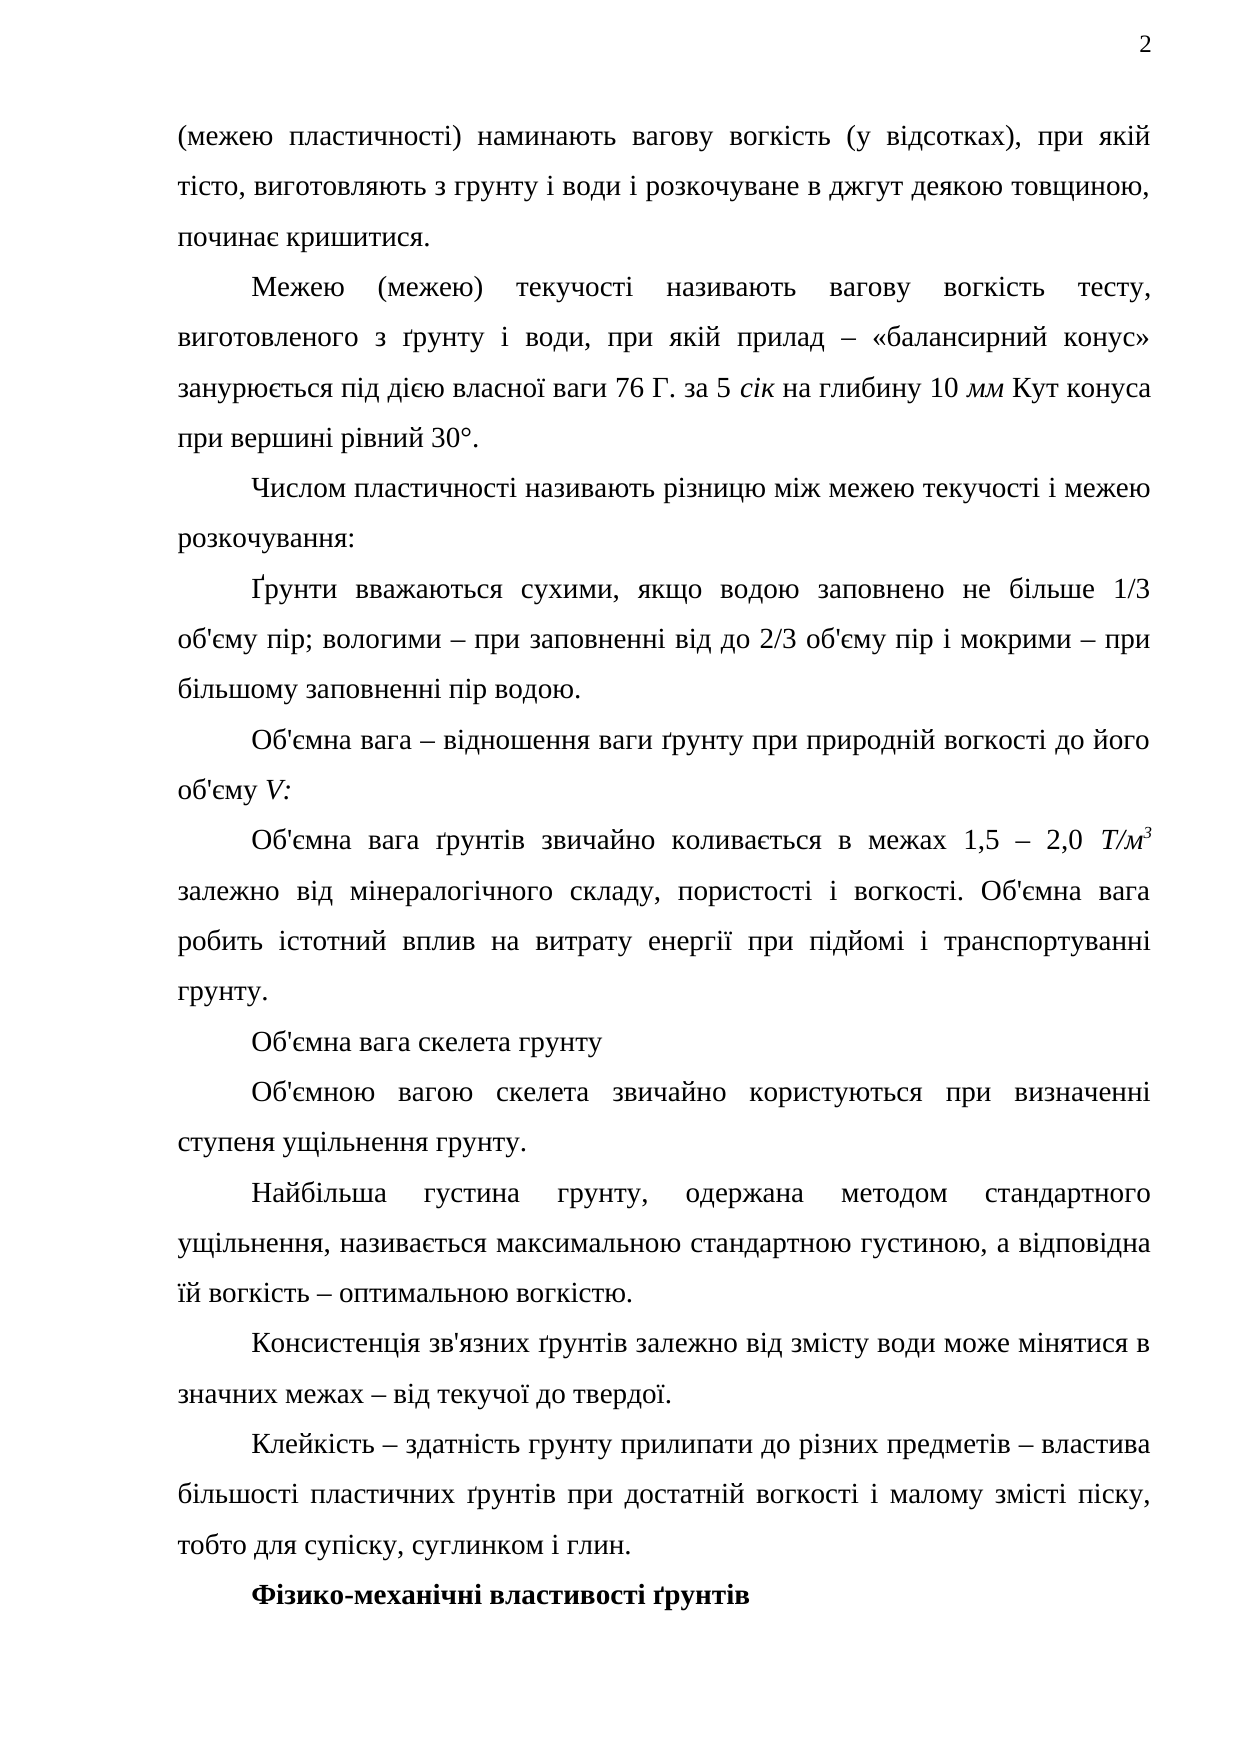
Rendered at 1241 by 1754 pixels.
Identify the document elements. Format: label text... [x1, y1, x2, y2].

text Межею (межею) текучості називають вагову вогкість тесту, виготовленого з ґрунту і води, при якій прилад – «балансирний конус» занурюється під дією власної ваги 76 Г. за 5 сік на глибину 10 мм Кут конуса при вершині рівний 30°. [177, 269, 1152, 453]
text Клейкість – здатність грунту прилипати до різних предметів – властива більшості пластичних ґрунтів при достатній вогкості і малому змісті піску, тобто для супіску, суглинком і глин. [177, 1426, 1152, 1560]
text Числом пластичності називають різницю між межею текучості і межею розкочування: [177, 470, 1152, 554]
text Об'ємна вага ґрунтів звичайно коливається в межах 1,5 – 2,0 Т/м3 залежно від мінералогічного складу, пористості і вогкості. Об'ємна вага робить істотний вплив на витрату енергії при підйомі і транспортуванні грунту. [177, 822, 1152, 1007]
text Об'ємною вагою скелета звичайно користуються при визначенні ступеня ущільнення грунту. [177, 1074, 1152, 1158]
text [177, 118, 1152, 252]
text Ґрунти вважаються сухими, якщо водою заповнено не більше 1/3 об'єму пір; вологими – при заповненні від до 2/3 об'єму пір і мокрими – при більшому заповненні пір водою. [177, 571, 1152, 705]
text Об'ємна вага – відношення ваги ґрунту при природній вогкості до його об'єму V: [177, 722, 1152, 806]
text Найбільша густина грунту, одержана методом стандартного ущільнення, називається максимальною стандартною густиною, а відповідна їй вогкість – оптимальною вогкістю. [177, 1175, 1152, 1309]
text Фізико-механічні властивості ґрунтів [177, 1577, 1152, 1611]
text Об'ємна вага скелета грунту [177, 1024, 1152, 1057]
text Консистенція зв'язних ґрунтів залежно від змісту води може мінятися в значних межах – від текучої до твердої. [177, 1326, 1152, 1409]
